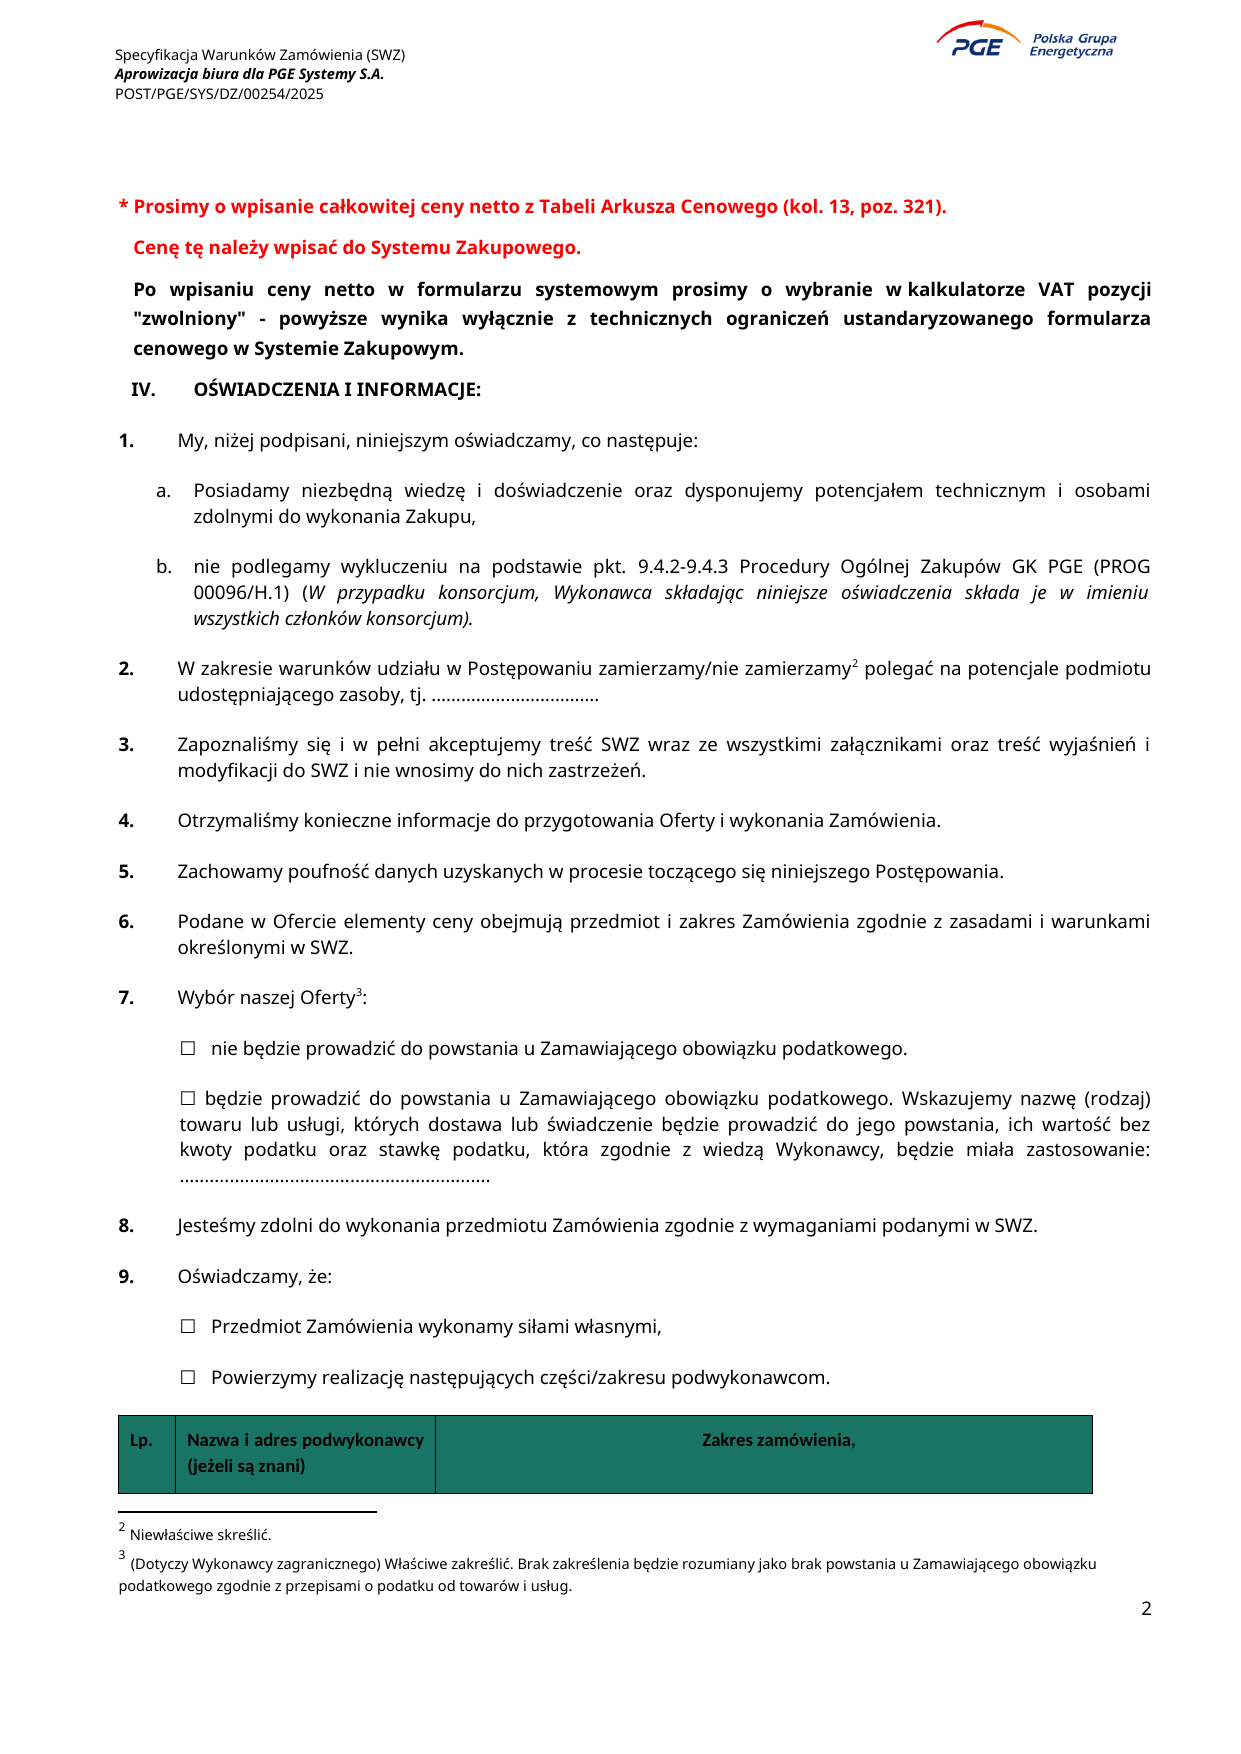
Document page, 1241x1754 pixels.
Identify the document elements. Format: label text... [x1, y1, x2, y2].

list Posiadamy niezbędną wiedzę i doświadczenie oraz dysponujemy potencjałem technicznym i osobami zdolnymi do wykonania Zakupu, [156, 478, 1152, 529]
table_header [176, 1416, 435, 1493]
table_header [436, 1416, 1092, 1493]
text Cenę tę należy wpisać do Systemu Zakupowego. [133, 235, 1152, 260]
text Podane w Ofercie elementy ceny obejmują przedmiot i zakres Zamówienia zgodnie z zasadami i warunkami określonymi w SWZ. [118, 908, 1152, 959]
text Wybór naszej Oferty: [118, 984, 1152, 1010]
text Jesteśmy zdolni do wykonania przedmiotu Zamówienia zgodnie z wymaganiami podanymi w SWZ. [118, 1213, 1152, 1238]
text * Prosimy o wpisanie całkowitej ceny netto z Tabeli Arkusza Cenowego (kol. 13, poz. 321). [118, 193, 1152, 218]
text Po wpisaniu ceny netto w formularzu systemowym prosimy o wybranie w kalkulatorze VAT pozycji "zwolniony" - powyższe wynika wyłącznie z technicznych ograniczeń ustandaryzowanego formularza cenowego w Systemie Zakupowym. [133, 276, 1152, 361]
text Otrzymaliśmy konieczne informacje do przygotowania Oferty i wykonania Zamówienia. [118, 807, 1152, 833]
text ☐ nie będzie prowadzić do powstania u Zamawiającego obowiązku podatkowego. [179, 1035, 1152, 1061]
text Oświadczamy, że: [118, 1263, 1152, 1289]
table_header Lp. [119, 1416, 175, 1493]
text Zapoznaliśmy się i w pełni akceptujemy treść SWZ wraz ze wszystkimi załącznikami oraz treść wyjaśnień i modyfikacji do SWZ i nie wnosimy do nich zastrzeżeń. [118, 731, 1152, 782]
text W zakresie warunków udziału w Postępowaniu zamierzamy/nie zamierzamy polegać na potencjale podmiotu udostępniającego zasoby, tj. ……………………………. [118, 655, 1152, 706]
text Zachowamy poufność danych uzyskanych w procesie toczącego się niniejszego Postępowania. [118, 858, 1152, 883]
list nie podlegamy wykluczeniu na podstawie pkt. 9.4.2-9.4.3 Procedury Ogólnej Zakupów GK PGE (PROG 00096/H.1) (W przypadku konsorcjum, Wykonawca składając niniejsze oświadczenia składa je w imieniu wszystkich członków konsorcjum). [156, 554, 1152, 630]
text My, niżej podpisani, niniejszym oświadczamy, co następuje: [118, 427, 1152, 453]
text ☐ Powierzymy realizację następujących części/zakresu podwykonawcom. [131, 1364, 1152, 1390]
text ☐ będzie prowadzić do powstania u Zamawiającego obowiązku podatkowego. Wskazujemy nazwę (rodzaj) towaru lub usługi, których dostawa lub świadczenie będzie prowadzić do jego powstania, ich wartość bez kwoty podatku oraz stawkę podatku, która zgodnie z wiedzą Wykonawcy, będzie miała zastosowanie: …........................................................... [179, 1086, 1152, 1188]
list OŚWIADCZENIA I INFORMACJE: [156, 377, 1152, 402]
text ☐ Przedmiot Zamówienia wykonamy siłami własnymi, [179, 1314, 1152, 1339]
picture [920, 14, 1132, 78]
